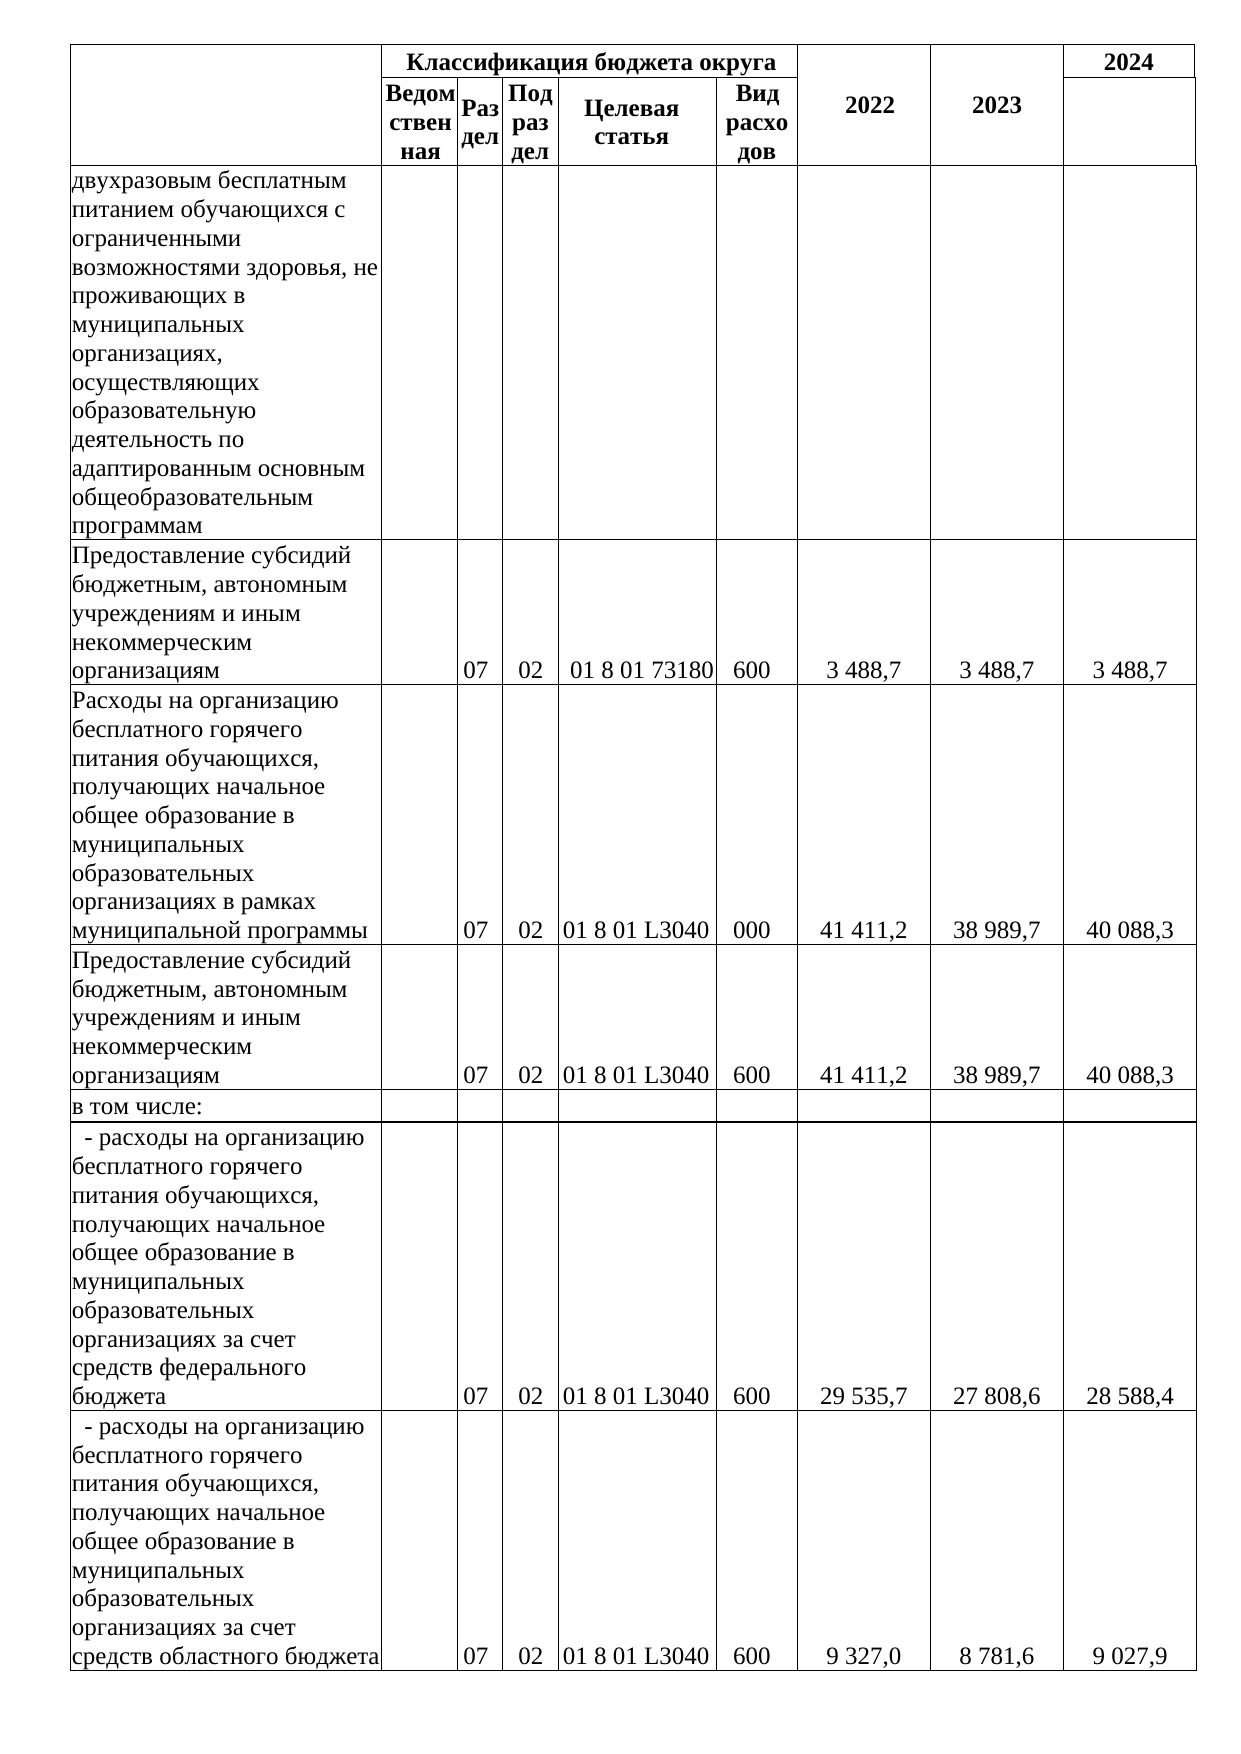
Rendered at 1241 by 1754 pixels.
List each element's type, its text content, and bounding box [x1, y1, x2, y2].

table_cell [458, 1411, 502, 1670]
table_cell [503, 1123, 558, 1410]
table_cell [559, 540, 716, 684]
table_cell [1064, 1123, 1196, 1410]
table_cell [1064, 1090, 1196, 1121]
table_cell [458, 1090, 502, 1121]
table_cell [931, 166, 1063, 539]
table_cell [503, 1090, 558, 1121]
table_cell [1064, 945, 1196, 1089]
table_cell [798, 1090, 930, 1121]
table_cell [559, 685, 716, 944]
table_cell Раз дел [458, 78, 502, 164]
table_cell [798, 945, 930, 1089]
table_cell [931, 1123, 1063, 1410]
table_cell Вид расхо дов [717, 78, 797, 164]
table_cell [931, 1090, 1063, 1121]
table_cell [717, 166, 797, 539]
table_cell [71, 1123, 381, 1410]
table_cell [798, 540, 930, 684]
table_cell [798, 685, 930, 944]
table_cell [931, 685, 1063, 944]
table_cell Под раз дел [503, 78, 558, 164]
table_header 2023 [931, 45, 1063, 164]
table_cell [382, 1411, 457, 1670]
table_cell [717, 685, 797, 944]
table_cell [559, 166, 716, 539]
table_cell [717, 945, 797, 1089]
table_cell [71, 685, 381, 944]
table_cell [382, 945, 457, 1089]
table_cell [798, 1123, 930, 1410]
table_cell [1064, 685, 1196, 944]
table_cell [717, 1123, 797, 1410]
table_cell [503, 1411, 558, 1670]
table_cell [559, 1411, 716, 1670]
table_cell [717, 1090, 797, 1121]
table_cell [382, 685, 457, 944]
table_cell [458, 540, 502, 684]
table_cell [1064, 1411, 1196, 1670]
table_cell [1064, 78, 1195, 164]
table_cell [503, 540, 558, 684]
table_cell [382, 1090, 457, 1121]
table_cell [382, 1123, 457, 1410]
table_cell Ведом ствен ная [382, 78, 457, 164]
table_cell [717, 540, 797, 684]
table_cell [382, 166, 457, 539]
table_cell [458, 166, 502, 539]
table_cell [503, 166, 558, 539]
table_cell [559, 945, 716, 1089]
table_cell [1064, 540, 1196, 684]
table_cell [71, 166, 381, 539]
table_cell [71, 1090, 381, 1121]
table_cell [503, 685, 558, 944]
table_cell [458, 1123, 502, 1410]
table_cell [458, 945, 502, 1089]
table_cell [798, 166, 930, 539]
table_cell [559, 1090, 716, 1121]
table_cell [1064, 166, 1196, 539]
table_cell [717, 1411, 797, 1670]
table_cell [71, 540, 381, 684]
table_header 2022 [798, 45, 930, 164]
table_header 2024 [1064, 45, 1194, 77]
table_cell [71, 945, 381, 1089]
table_cell Целевая статья [559, 78, 716, 164]
table_header Классификация бюджета округа [382, 45, 797, 77]
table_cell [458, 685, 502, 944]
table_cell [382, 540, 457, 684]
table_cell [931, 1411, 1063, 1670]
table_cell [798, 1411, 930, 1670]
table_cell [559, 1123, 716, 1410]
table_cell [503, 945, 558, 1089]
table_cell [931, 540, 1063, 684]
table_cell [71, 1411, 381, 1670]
table_header [71, 45, 381, 164]
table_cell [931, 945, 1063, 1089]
